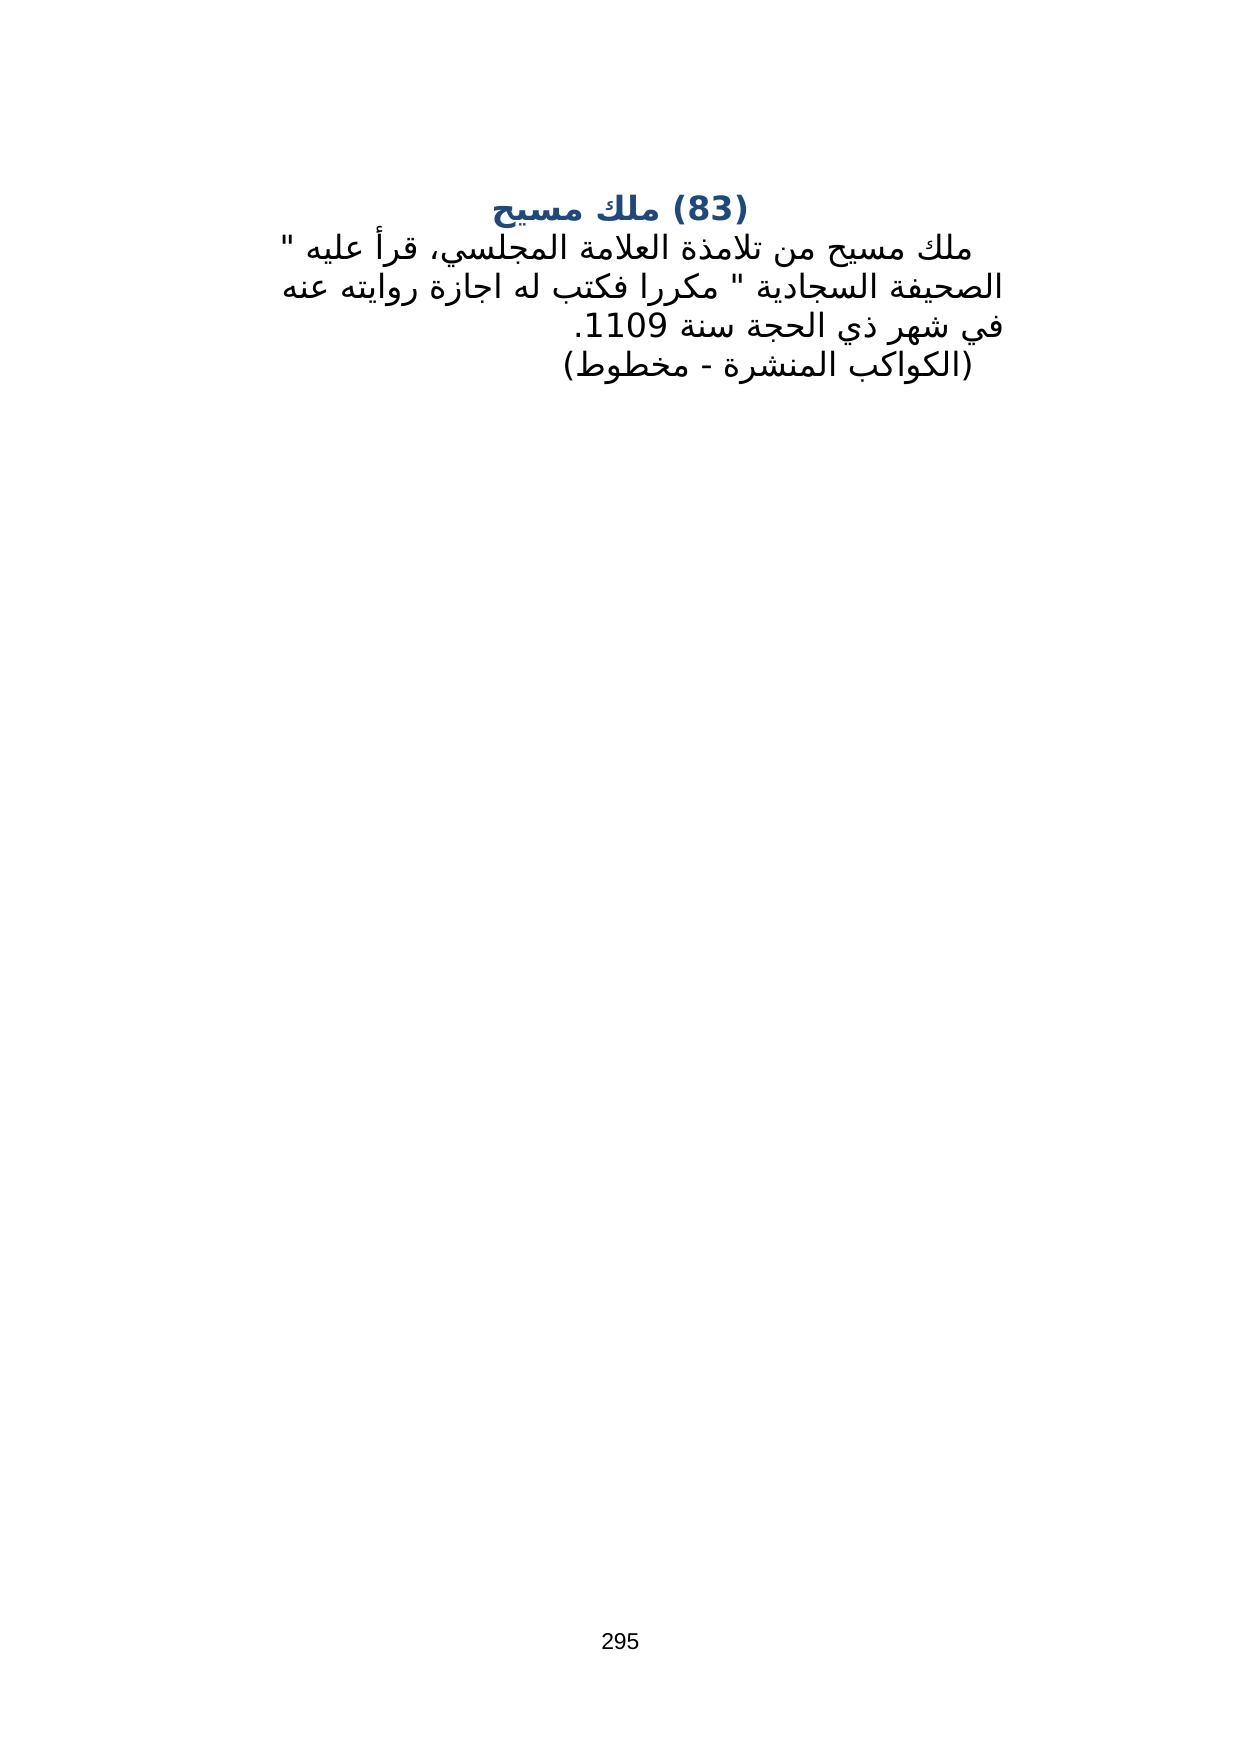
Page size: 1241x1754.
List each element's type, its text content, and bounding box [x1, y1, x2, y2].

text ملك مسيح من تلامذة العلامة المجلسي، قرأ عليه " الصحيفة السجادية " مكررا فكتب له اجازة روايته عنه في شهر ذي الحجة سنة 1109. [236, 228, 1004, 345]
subtitle (83) ملك مسيح [236, 190, 1004, 228]
text (الكواكب المنشرة - مخطوط) [236, 345, 1004, 384]
